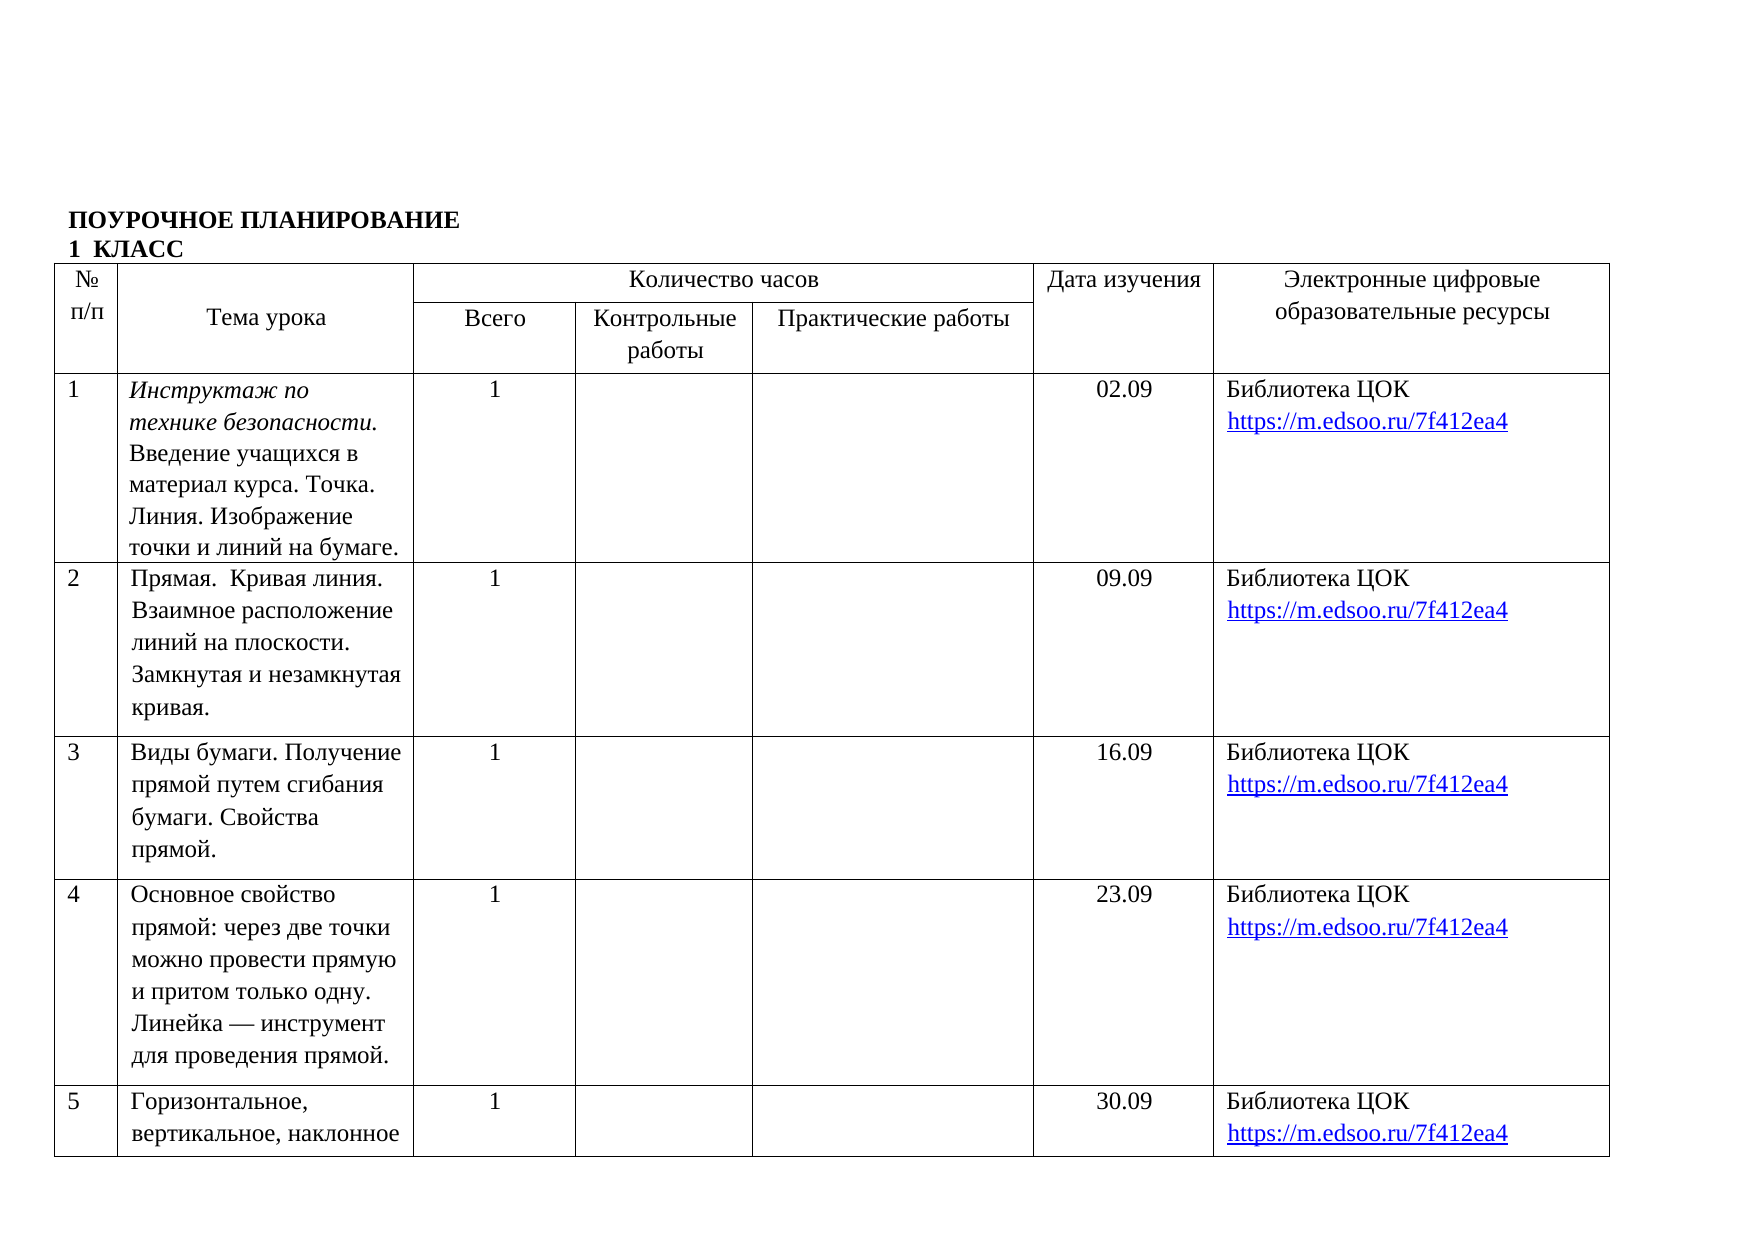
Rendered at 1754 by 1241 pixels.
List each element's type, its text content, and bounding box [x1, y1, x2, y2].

table_cell 5 [55, 1086, 117, 1156]
table_cell Всего [414, 303, 575, 373]
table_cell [118, 1086, 413, 1156]
table_cell [576, 737, 752, 878]
table_cell 02.09 [1034, 374, 1213, 562]
table_cell Прямая. Кривая линия. Взаимное расположение линий на плоскости. Замкнутая и незамкнутая кривая. [118, 563, 413, 736]
table_cell 30.09 [1034, 1086, 1213, 1156]
table_cell 23.09 [1034, 880, 1213, 1085]
table_cell Библиотека ЦОК https://m.edsoo.ru/7f412ea4 [1214, 374, 1609, 562]
table_header Электронные цифровые образовательные ресурсы [1214, 264, 1609, 373]
table_header № п/п [55, 264, 117, 373]
table_cell Практические работы [753, 303, 1033, 373]
table_cell 1 [414, 1086, 575, 1156]
table_cell 1 [414, 563, 575, 736]
table_cell 3 [55, 737, 117, 878]
table_cell 1 [414, 374, 575, 562]
table_cell Инструктаж по технике безопасности. Введение учащихся в материал курса. Точка. Линия. Изображение точки и линий на бумаге. [118, 374, 413, 562]
table_cell [753, 374, 1033, 562]
table_header Количество часов [414, 264, 1033, 302]
table_cell Контрольные работы [576, 303, 752, 373]
table_cell 16.09 [1034, 737, 1213, 878]
table_cell [576, 1086, 752, 1156]
table_cell [753, 880, 1033, 1085]
table_cell [576, 563, 752, 736]
table_cell 1 [414, 880, 575, 1085]
table_cell [753, 563, 1033, 736]
table_cell [753, 737, 1033, 878]
table_cell Виды бумаги. Получение прямой путем сгибания бумаги. Свойства прямой. [118, 737, 413, 878]
table_cell Библиотека ЦОК https://m.edsoo.ru/7f412ea4 [1214, 737, 1609, 878]
text ПОУРОЧНОЕ ПЛАНИРОВАНИЕ [31, 205, 1704, 234]
table_cell [576, 374, 752, 562]
table_cell [576, 880, 752, 1085]
table_header Тема урока [118, 264, 413, 373]
text 1 КЛАСС [31, 234, 1704, 263]
table_cell Основное свойство прямой: через две точки можно провести прямую и притом только одну. Линейка — инструмент для проведения прямой. [118, 880, 413, 1085]
table_cell 1 [414, 737, 575, 878]
table_cell Библиотека ЦОК https://m.edsoo.ru/7f412ea4 [1214, 563, 1609, 736]
table_cell [753, 1086, 1033, 1156]
table_header Дата изучения [1034, 264, 1213, 373]
table_cell 1 [55, 374, 117, 562]
table_cell 09.09 [1034, 563, 1213, 736]
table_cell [1214, 1086, 1609, 1156]
table_cell 4 [55, 880, 117, 1085]
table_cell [1214, 880, 1609, 1085]
table_cell 2 [55, 563, 117, 736]
